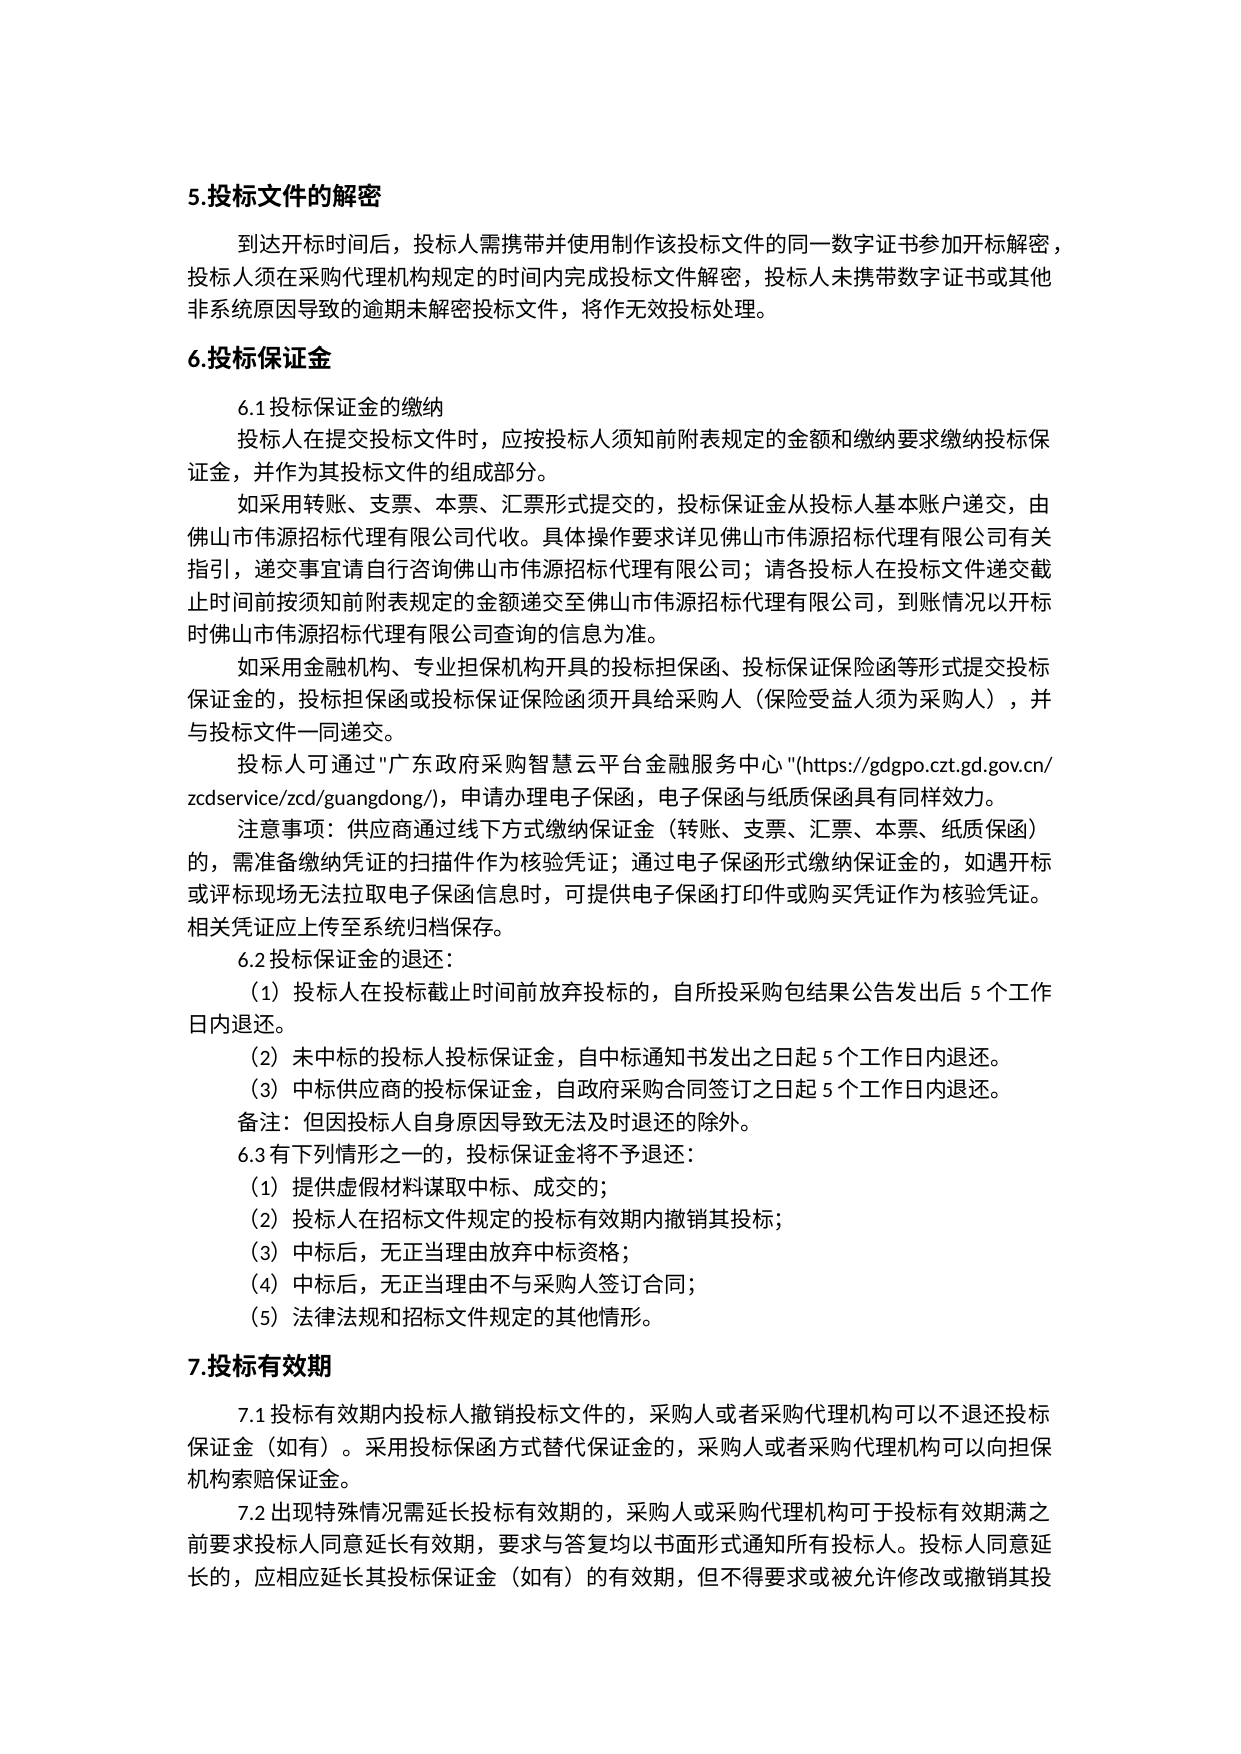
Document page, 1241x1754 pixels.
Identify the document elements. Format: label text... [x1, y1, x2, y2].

text 6.1投标保证金的缴纳 [187, 389, 1053, 422]
text 投标人在提交投标文件时，应按投标人须知前附表规定的金额和缴纳要求缴纳投标保证金，并作为其投标文件的组成部分。 [187, 422, 1053, 487]
text 投标人可通过"广东政府采购智慧云平台金融服务中心"(https://gdgpo.czt.gd.gov.cn/zcdservice/zcd/guangdong/)，申请办理电子保函，电子保函与纸质保函具有同样效力。 [187, 747, 1053, 812]
text 如采用转账、支票、本票、汇票形式提交的，投标保证金从投标人基本账户递交，由佛山市伟源招标代理有限公司代收。具体操作要求详见佛山市伟源招标代理有限公司有关指引，递交事宜请自行咨询佛山市伟源招标代理有限公司；请各投标人在投标文件递交截止时间前按须知前附表规定的金额递交至佛山市伟源招标代理有限公司，到账情况以开标时佛山市伟源招标代理有限公司查询的信息为准。 [187, 487, 1053, 649]
text 注意事项：供应商通过线下方式缴纳保证金（转账、支票、汇票、本票、纸质保函）的，需准备缴纳凭证的扫描件作为核验凭证；通过电子保函形式缴纳保证金的，如遇开标或评标现场无法拉取电子保函信息时，可提供电子保函打印件或购买凭证作为核验凭证。相关凭证应上传至系统归档保存。 [187, 812, 1053, 942]
text 5.投标文件的解密 [187, 162, 1053, 227]
text （5）法律法规和招标文件规定的其他情形。 [187, 1299, 1053, 1332]
text 到达开标时间后，投标人需携带并使用制作该投标文件的同一数字证书参加开标解密，投标人须在采购代理机构规定的时间内完成投标文件解密，投标人未携带数字证书或其他非系统原因导致的逾期未解密投标文件，将作无效投标处理。 [187, 227, 1053, 324]
text （1）提供虚假材料谋取中标、成交的； [187, 1169, 1053, 1202]
text 7.1投标有效期内投标人撤销投标文件的，采购人或者采购代理机构可以不退还投标保证金（如有）。采用投标保函方式替代保证金的，采购人或者采购代理机构可以向担保机构索赔保证金。 [187, 1397, 1053, 1494]
text 7.投标有效期 [187, 1332, 1053, 1397]
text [187, 1494, 1053, 1592]
text （3）中标后，无正当理由放弃中标资格； [187, 1234, 1053, 1267]
text （1）投标人在投标截止时间前放弃投标的，自所投采购包结果公告发出后5个工作日内退还。 [187, 974, 1053, 1039]
text 6.投标保证金 [187, 324, 1053, 389]
text （3）中标供应商的投标保证金，自政府采购合同签订之日起5个工作日内退还。 [187, 1072, 1053, 1104]
text 备注：但因投标人自身原因导致无法及时退还的除外。 [187, 1104, 1053, 1137]
text 6.3有下列情形之一的，投标保证金将不予退还： [187, 1137, 1053, 1169]
text （4）中标后，无正当理由不与采购人签订合同； [187, 1267, 1053, 1299]
text （2）未中标的投标人投标保证金，自中标通知书发出之日起5个工作日内退还。 [187, 1039, 1053, 1072]
text 如采用金融机构、专业担保机构开具的投标担保函、投标保证保险函等形式提交投标保证金的，投标担保函或投标保证保险函须开具给采购人（保险受益人须为采购人），并与投标文件一同递交。 [187, 649, 1053, 747]
text （2）投标人在招标文件规定的投标有效期内撤销其投标； [187, 1202, 1053, 1234]
text 6.2投标保证金的退还： [187, 942, 1053, 974]
